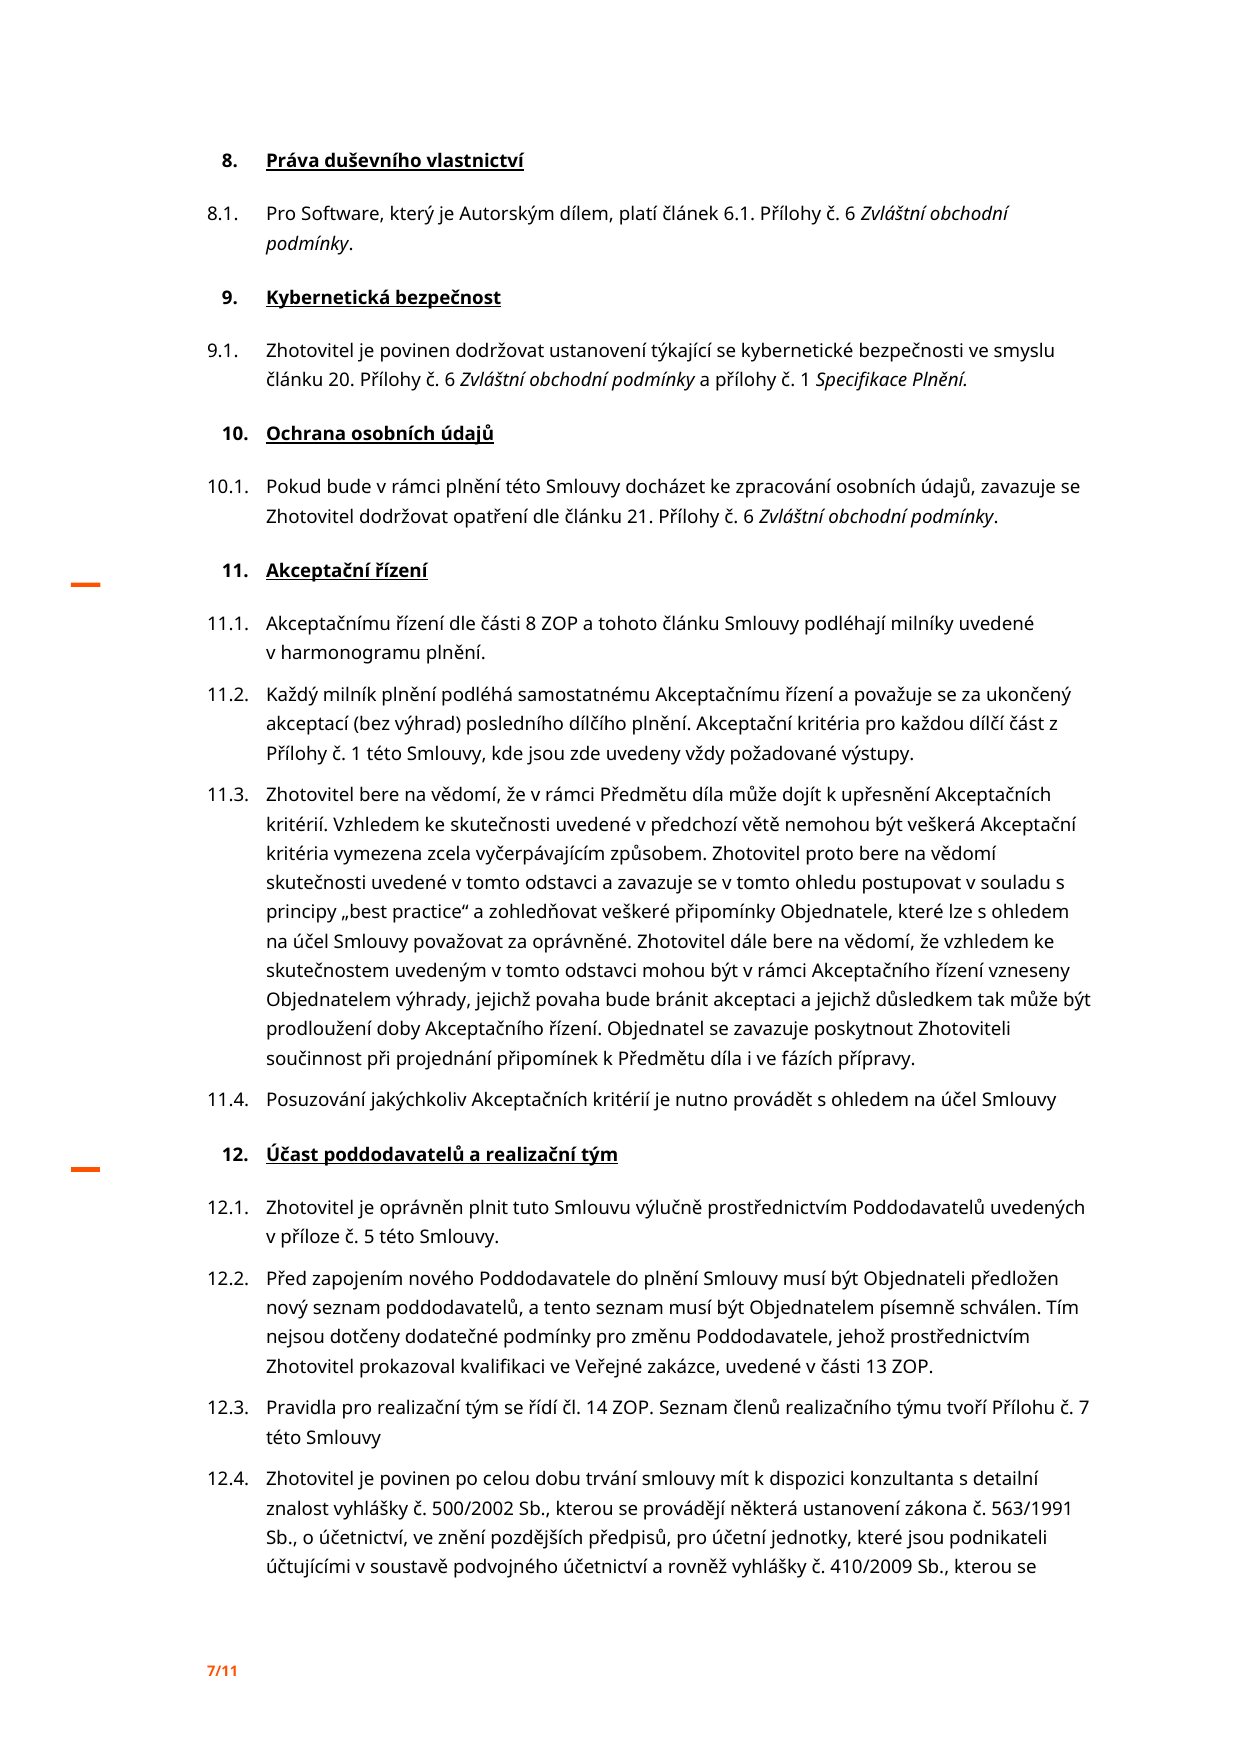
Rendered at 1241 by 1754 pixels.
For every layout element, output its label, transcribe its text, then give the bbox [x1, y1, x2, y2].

subtitle Kybernetická bezpečnost [222, 284, 1093, 309]
text Posuzování jakýchkoliv Akceptačních kritérií je nutno provádět s ohledem na účel Smlouvy [207, 1087, 1093, 1112]
text Akceptačnímu řízení dle části 8 ZOP a tohoto článku Smlouvy podléhají milníky uvedené v harmonogramu plnění. [207, 610, 1093, 665]
text Pro Software, který je Autorským dílem, platí článek 6.1. Přílohy č. 6 Zvláštní obchodní podmínky. [207, 201, 1093, 255]
text Pokud bude v rámci plnění této Smlouvy docházet ke zpracování osobních údajů, zavazuje se Zhotovitel dodržovat opatření dle článku 21. Přílohy č. 6 Zvláštní obchodní podmínky. [207, 474, 1093, 528]
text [207, 1466, 1093, 1579]
text Zhotovitel bere na vědomí, že v rámci Předmětu díla může dojít k upřesnění Akceptačních kritérií. Vzhledem ke skutečnosti uvedené v předchozí větě nemohou být veškerá Akceptační kritéria vymezena zcela vyčerpávajícím způsobem. Zhotovitel proto bere na vědomí skutečnosti uvedené v tomto odstavci a zavazuje se v tomto ohledu postupovat v souladu s principy „best practice“ a zohledňovat veškeré připomínky Objednatele, které lze s ohledem na účel Smlouvy považovat za oprávněné. Zhotovitel dále bere na vědomí, že vzhledem ke skutečnostem uvedeným v tomto odstavci mohou být v rámci Akceptačního řízení vzneseny Objednatelem výhrady, jejichž povaha bude bránit akceptaci a jejichž důsledkem tak může být prodloužení doby Akceptačního řízení. Objednatel se zavazuje poskytnout Zhotoviteli součinnost při projednání připomínek k Předmětu díla i ve fázích přípravy. [207, 782, 1093, 1071]
subtitle Účast poddodavatelů a realizační tým [222, 1141, 1093, 1167]
text Pravidla pro realizační tým se řídí čl. 14 ZOP. Seznam členů realizačního týmu tvoří Přílohu č. 7 této Smlouvy [207, 1395, 1093, 1449]
subtitle Akceptační řízení [222, 557, 1093, 583]
subtitle Práva duševního vlastnictví [222, 147, 1093, 173]
text Před zapojením nového Poddodavatele do plnění Smlouvy musí být Objednateli předložen nový seznam poddodavatelů, a tento seznam musí být Objednatelem písemně schválen. Tím nejsou dotčeny dodatečné podmínky pro změnu Poddodavatele, jehož prostřednictvím Zhotovitel prokazoval kvalifikaci ve Veřejné zakázce, uvedené v části 13 ZOP. [207, 1265, 1093, 1378]
text Zhotovitel je povinen dodržovat ustanovení týkající se kybernetické bezpečnosti ve smyslu článku 20. Přílohy č. 6 Zvláštní obchodní podmínky a přílohy č. 1 Specifikace Plnění. [207, 337, 1093, 392]
subtitle Ochrana osobních údajů [222, 421, 1093, 446]
text Zhotovitel je oprávněn plnit tuto Smlouvu výlučně prostřednictvím Poddodavatelů uvedených v příloze č. 5 této Smlouvy. [207, 1194, 1093, 1249]
text Každý milník plnění podléhá samostatnému Akceptačnímu řízení a považuje se za ukončený akceptací (bez výhrad) posledního dílčího plnění. Akceptační kritéria pro každou dílčí část z Přílohy č. 1 této Smlouvy, kde jsou zde uvedeny vždy požadované výstupy. [207, 681, 1093, 765]
